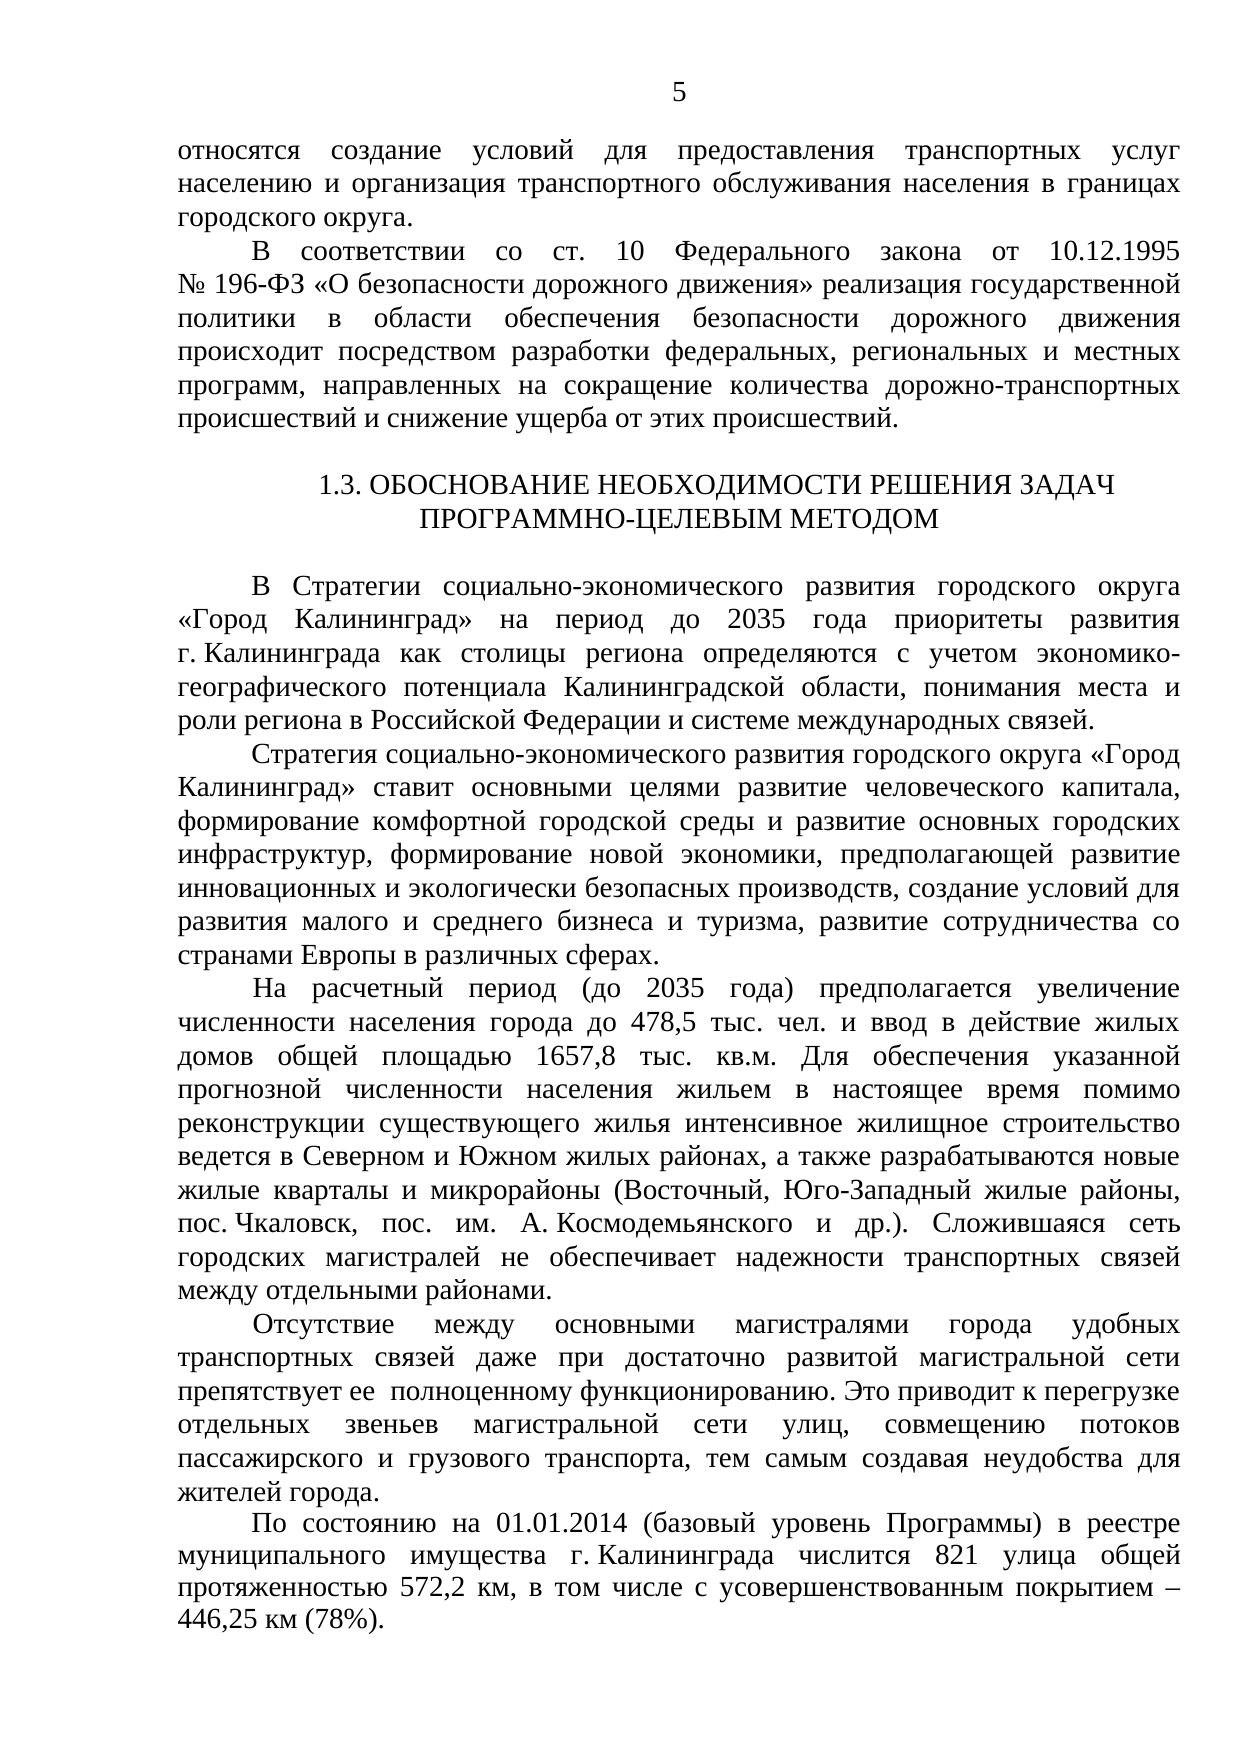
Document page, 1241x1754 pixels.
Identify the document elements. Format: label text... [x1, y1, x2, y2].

text По состоянию на 01.01.2014 (базовый уровень Программы) в реестре муниципального имущества г. Калининграда числится 821 улица общей протяженностью 572,2 км, в том числе с усовершенствованным покрытием – 446,25 км (78%). [177, 1507, 1181, 1635]
text В Стратегии социально-экономического развития городского округа «Город Калининград» на период до 2035 года приоритеты развития г. Калининграда как столицы региона определяются с учетом экономико-географического потенциала Калининградской области, понимания места и роли региона в Российской Федерации и системе международных связей. [177, 568, 1181, 736]
text На расчетный период (до 2035 года) предполагается увеличение численности населения города до 478,5 тыс. чел. и ввод в действие жилых домов общей площадью 1657,8 тыс. кв.м. Для обеспечения указанной прогнозной численности населения жильем в настоящее время помимо реконструкции существующего жилья интенсивное жилищное строительство ведется в Северном и Южном жилых районах, а также разрабатываются новые жилые кварталы и микрорайоны (Восточный, Юго-Западный жилые районы, пос. Чкаловск, пос. им. А. Космодемьянского и др.). Сложившаяся сеть городских магистралей не обеспечивает надежности транспортных связей между отдельными районами. [177, 971, 1181, 1306]
text Отсутствие между основными магистралями города удобных транспортных связей даже при достаточно развитой магистральной сети препятствует ее полноценному функционированию. Это приводит к перегрузке отдельных звеньев магистральной сети улиц, совмещению потоков пассажирского и грузового транспорта, тем самым создавая неудобства для жителей города. [177, 1306, 1181, 1507]
title В соответствии со ст. 10 Федерального закона от 10.12.1995 № 196-ФЗ «О безопасности дорожного движения» реализация государственной политики в области обеспечения безопасности дорожного движения происходит посредством разработки федеральных, региональных и местных программ, направленных на сокращение количества дорожно-транспортных происшествий и снижение ущерба от этих происшествий. [177, 233, 1181, 434]
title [177, 132, 1181, 233]
text Стратегия социально-экономического развития городского округа «Город Калининград» ставит основными целями развитие человеческого капитала, формирование комфортной городской среды и развитие основных городских инфраструктур, формирование новой экономики, предполагающей развитие инновационных и экологически безопасных производств, создание условий для развития малого и среднего бизнеса и туризма, развитие сотрудничества со странами Европы в различных сферах. [177, 736, 1181, 971]
text 1.3. ОБОСНОВАНИЕ НЕОБХОДИМОСТИ РЕШЕНИЯ ЗАДАЧ ПРОГРАММНО-ЦЕЛЕВЫМ МЕТОДОМ [177, 467, 1181, 534]
